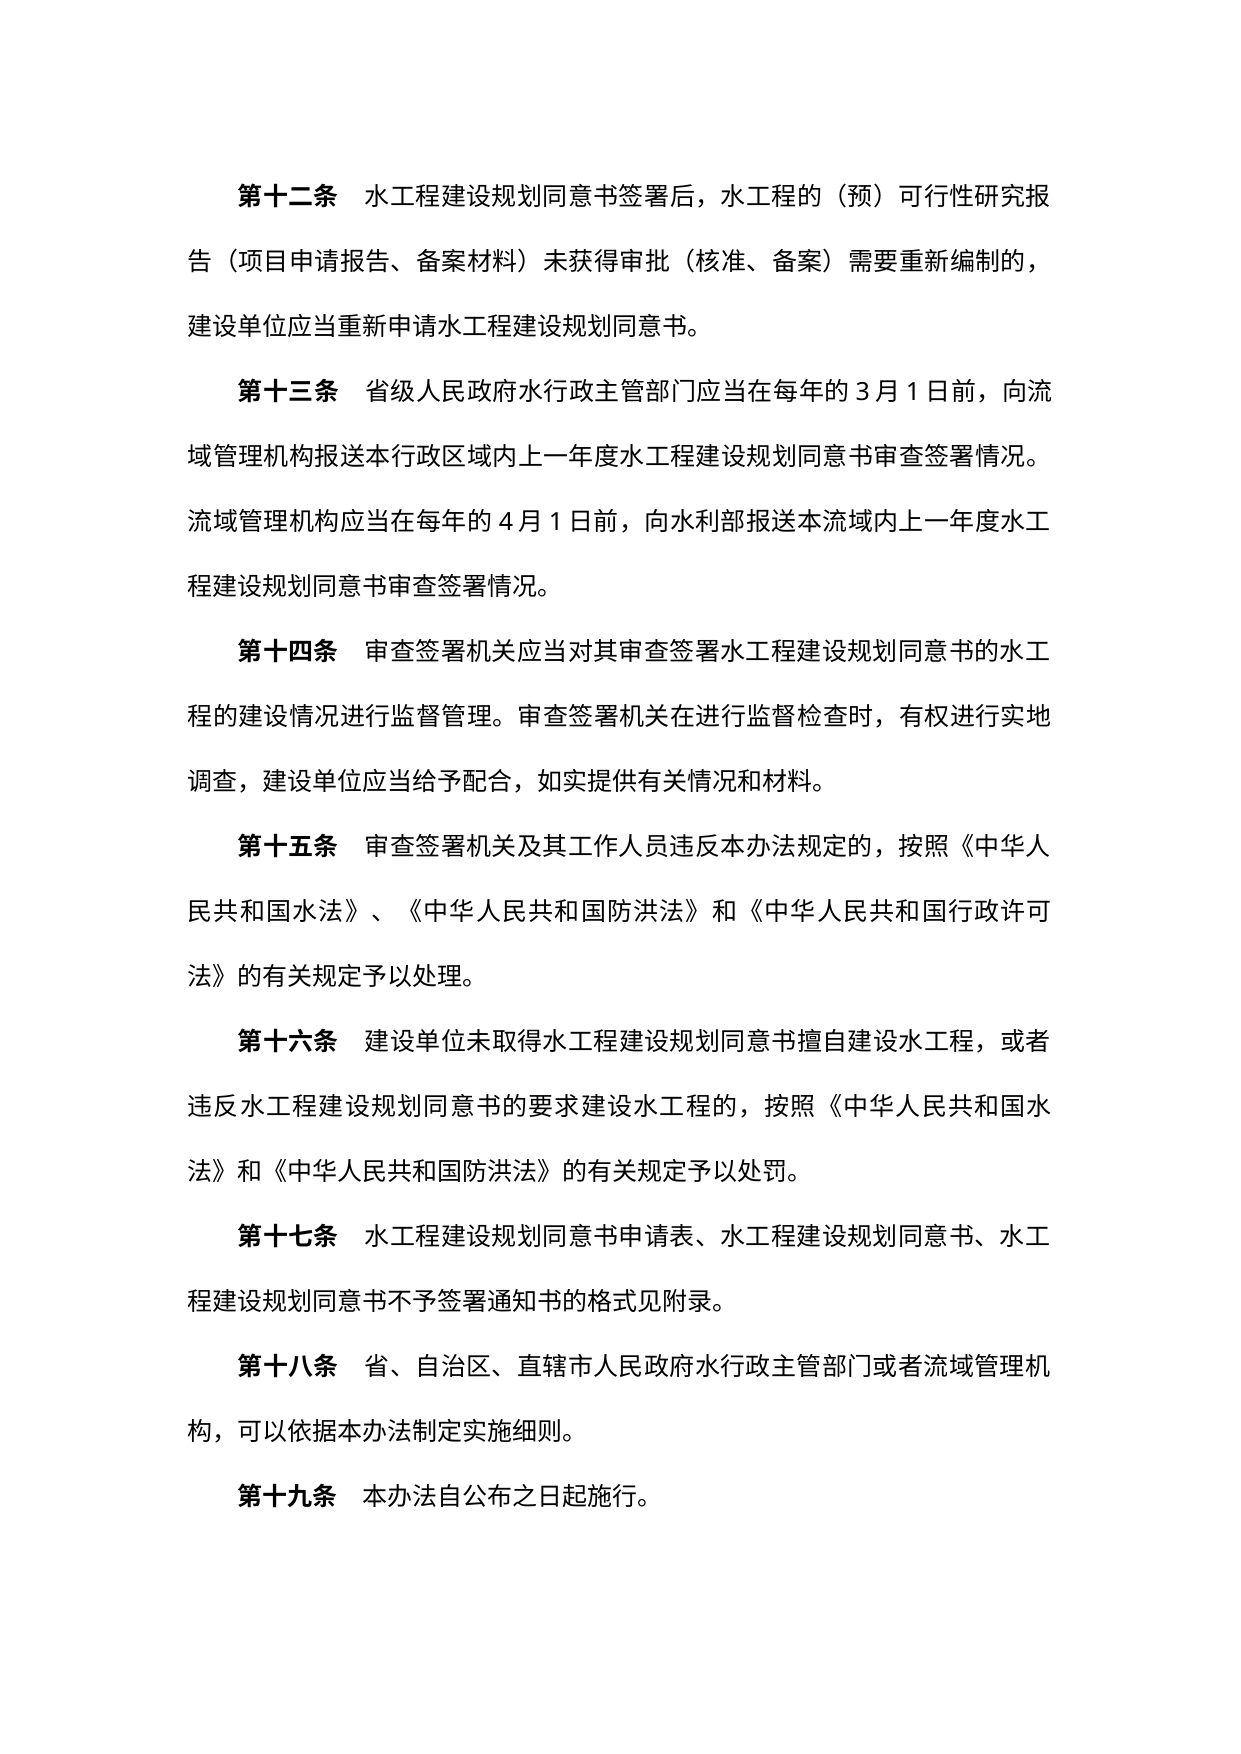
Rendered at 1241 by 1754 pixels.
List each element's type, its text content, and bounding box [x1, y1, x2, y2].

text 第十六条 建设单位未取得水工程建设规划同意书擅自建设水工程，或者违反水工程建设规划同意书的要求建设水工程的，按照《中华人民共和国水法》和《中华人民共和国防洪法》的有关规定予以处罚。 [187, 1007, 1053, 1202]
text 第十四条 审查签署机关应当对其审查签署水工程建设规划同意书的水工程的建设情况进行监督管理。审查签署机关在进行监督检查时，有权进行实地调查，建设单位应当给予配合，如实提供有关情况和材料。 [187, 617, 1053, 812]
text 第十七条 水工程建设规划同意书申请表、水工程建设规划同意书、水工程建设规划同意书不予签署通知书的格式见附录。 [187, 1202, 1053, 1332]
text 第十五条 审查签署机关及其工作人员违反本办法规定的，按照《中华人民共和国水法》、《中华人民共和国防洪法》和《中华人民共和国行政许可法》的有关规定予以处理。 [187, 812, 1053, 1007]
text 第十三条 省级人民政府水行政主管部门应当在每年的3月1日前，向流域管理机构报送本行政区域内上一年度水工程建设规划同意书审查签署情况。流域管理机构应当在每年的4月1日前，向水利部报送本流域内上一年度水工程建设规划同意书审查签署情况。 [187, 357, 1053, 617]
text 第十二条 水工程建设规划同意书签署后，水工程的（预）可行性研究报告（项目申请报告、备案材料）未获得审批（核准、备案）需要重新编制的，建设单位应当重新申请水工程建设规划同意书。 [187, 162, 1053, 357]
text 第十九条 本办法自公布之日起施行。 [187, 1462, 1053, 1527]
text 第十八条 省、自治区、直辖市人民政府水行政主管部门或者流域管理机构，可以依据本办法制定实施细则。 [187, 1332, 1053, 1462]
